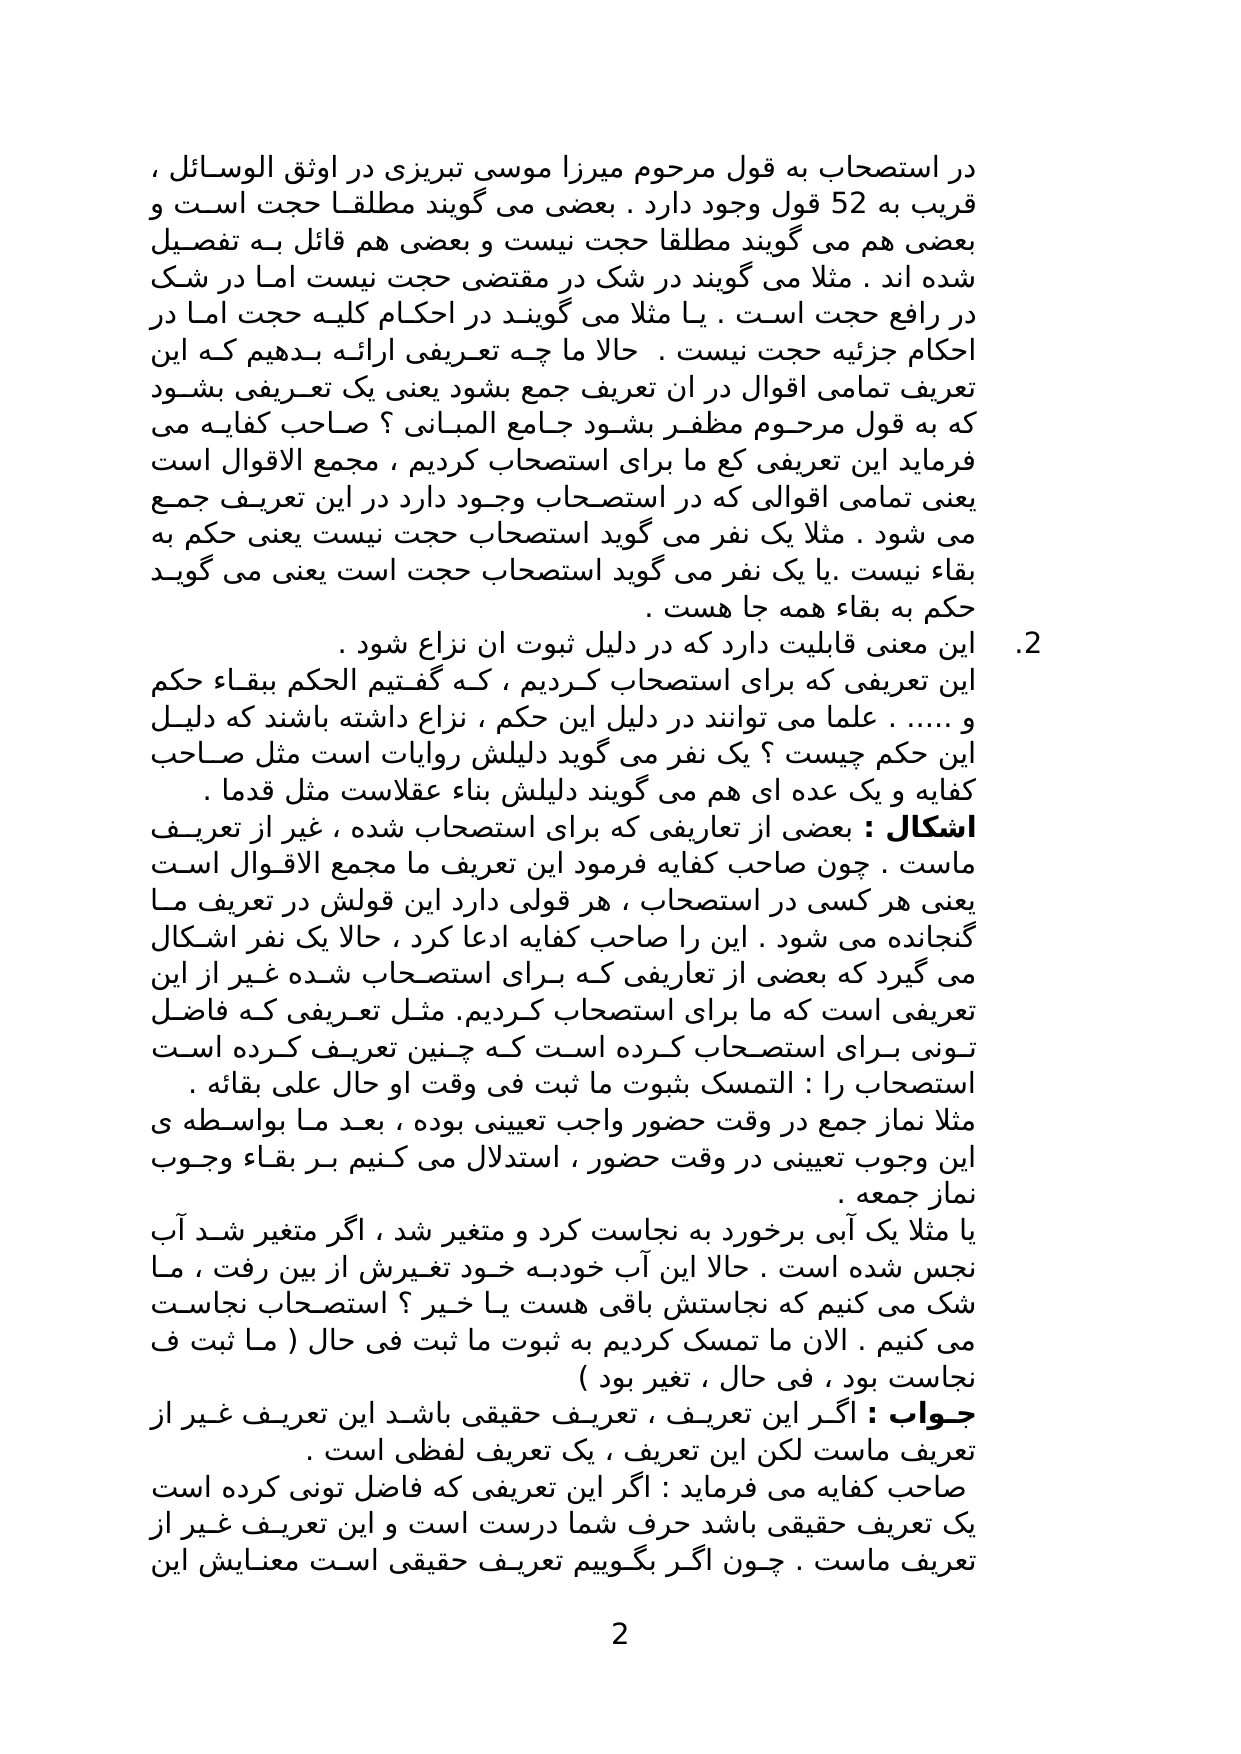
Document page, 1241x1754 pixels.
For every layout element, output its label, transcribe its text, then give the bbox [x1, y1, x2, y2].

list یا مثلا یک آبی برخورد به نجاست کرد و متغیر شد ، اگر متغیر شد آب نجس شده است . حالا این آب خودبه خود تغیرش از بین رفت ، ما شک می کنیم که نجاستش باقی هست یا خیر ؟ استصحاب نجاست می کنیم . الان ما تمسک کردیم به ثبوت ما ثبت فی حال ( ما ثبت ف نجاست بود ، فی حال ، تغیر بود ) [150, 1213, 977, 1394]
list جواب : اگر این تعریف ، تعریف حقیقی باشد این تعریف غیر از تعریف ماست لکن این تعریف ، یک تعریف لفظی است . [150, 1397, 977, 1467]
list این تعریفی که برای استصحاب کردیم ، که گفتیم الحکم ببقاء حکم و ..... . علما می توانند در دلیل این حکم ، نزاع داشته باشند که دلیل این حکم چیست ؟ یک نفر می گوید دلیلش روایات است مثل صاحب کفایه و یک عده ای هم می گویند دلیلش بناء عقلاست مثل قدما . [150, 663, 977, 807]
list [150, 1470, 977, 1577]
list اشکال : بعضی از تعاریفی که برای استصحاب شده ، غیر از تعریف ماست . چون صاحب کفایه فرمود این تعریف ما مجمع الاقوال است یعنی هر کسی در استصحاب ، هر قولی دارد این قولش در تعریف ما گنجانده می شود . این را صاحب کفایه ادعا کرد ، حالا یک نفر اشکال می گیرد که بعضی از تعاریفی که برای استصحاب شده غیر از این تعریفی است که ما برای استصحاب کردیم. مثل تعریفی که فاضل تونی برای استصحاب کرده است که چنین تعریف کرده است استصحاب را : التمسک بثبوت ما ثبت فی وقت او حال علی بقائه . [150, 810, 977, 1101]
list مثلا نماز جمع در وقت حضور واجب تعیینی بوده ، بعد ما بواسطه ی این وجوب تعیینی در وقت حضور ، استدلال می کنیم بر بقاء وجوب نماز جمعه . [150, 1103, 977, 1211]
list در استصحاب به قول مرحوم میرزا موسی تبریزی در اوثق الوسائل ، قریب به 52 قول وجود دارد . بعضی می گویند مطلقا حجت است و بعضی هم می گویند مطلقا حجت نیست و بعضی هم قائل به تفصیل شده اند . مثلا می گویند در شک در مقتضی حجت نیست اما در شک در رافع حجت است . یا مثلا می گویند در احکام کلیه حجت اما در احکام جزئیه حجت نیست . حالا ما چه تعریفی ارائه بدهیم که این تعریف تمامی اقوال در ان تعریف جمع بشود یعنی یک تعریفی بشود که به قول مرحوم مظفر بشود جامع المبانی ؟ صاحب کفایه می فرماید این تعریفی کع ما برای استصحاب کردیم ، مجمع الاقوال است یعنی تمامی اقوالی که در استصحاب وجود دارد در این تعریف جمع می شود . مثلا یک نفر می گوید استصحاب حجت نیست یعنی حکم به بقاء نیست .یا یک نفر می گوید استصحاب حجت است یعنی می گوید حکم به بقاء همه جا هست . [150, 150, 977, 624]
list این معنی قابلیت دارد که در دلیل ثبوت ان نزاع شود . [150, 627, 1014, 661]
